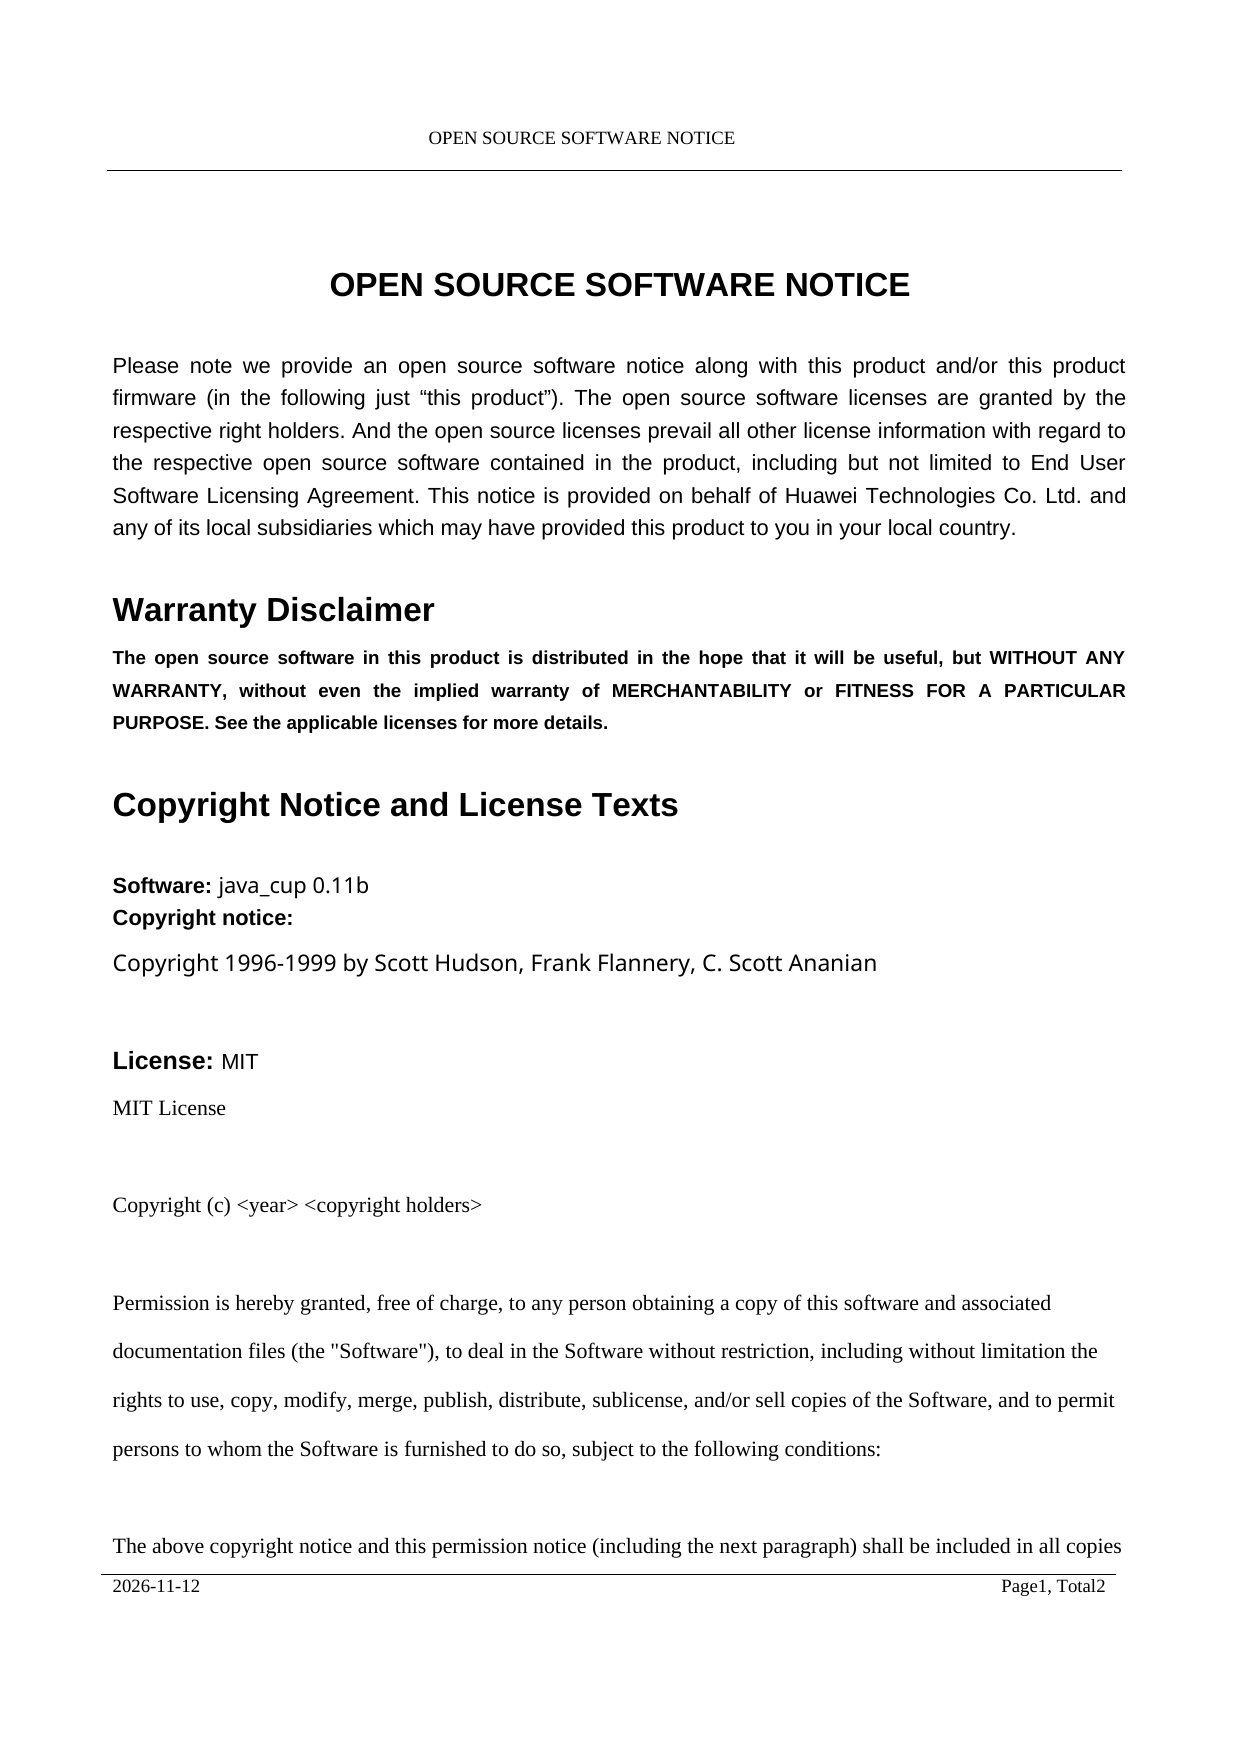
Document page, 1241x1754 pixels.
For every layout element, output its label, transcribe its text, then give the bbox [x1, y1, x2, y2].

text Copyright notice: [112, 901, 1128, 934]
text OPEN SOURCE SOFTWARE NOTICE [112, 251, 1128, 316]
text Copyright Notice and License Texts [112, 771, 1128, 836]
text License: MIT [112, 1044, 1128, 1077]
text Software: java_cup 0.11b [112, 869, 1128, 901]
text The open source software in this product is distributed in the hope that it will be useful, but WITHOUT ANY WARRANTY, without even the implied warranty of MERCHANTABILITY or FITNESS FOR A PARTICULAR PURPOSE. See the applicable licenses for more details. [112, 641, 1128, 739]
text Please note we provide an open source software notice along with this product and/or this product firmware (in the following just “this product”). The open source software licenses are granted by the respective right holders. And the open source licenses prevail all other license information with regard to the respective open source software contained in the product, including but not limited to End User Software Licensing Agreement. This notice is provided on behalf of Huawei Technologies Co. Ltd. and any of its local subsidiaries which may have provided this product to you in your local country. [112, 349, 1128, 544]
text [112, 1091, 1128, 1562]
text Warranty Disclaimer [112, 576, 1128, 641]
text Copyright 1996-1999 by Scott Hudson, Frank Flannery, C. Scott Ananian [112, 947, 1128, 1028]
